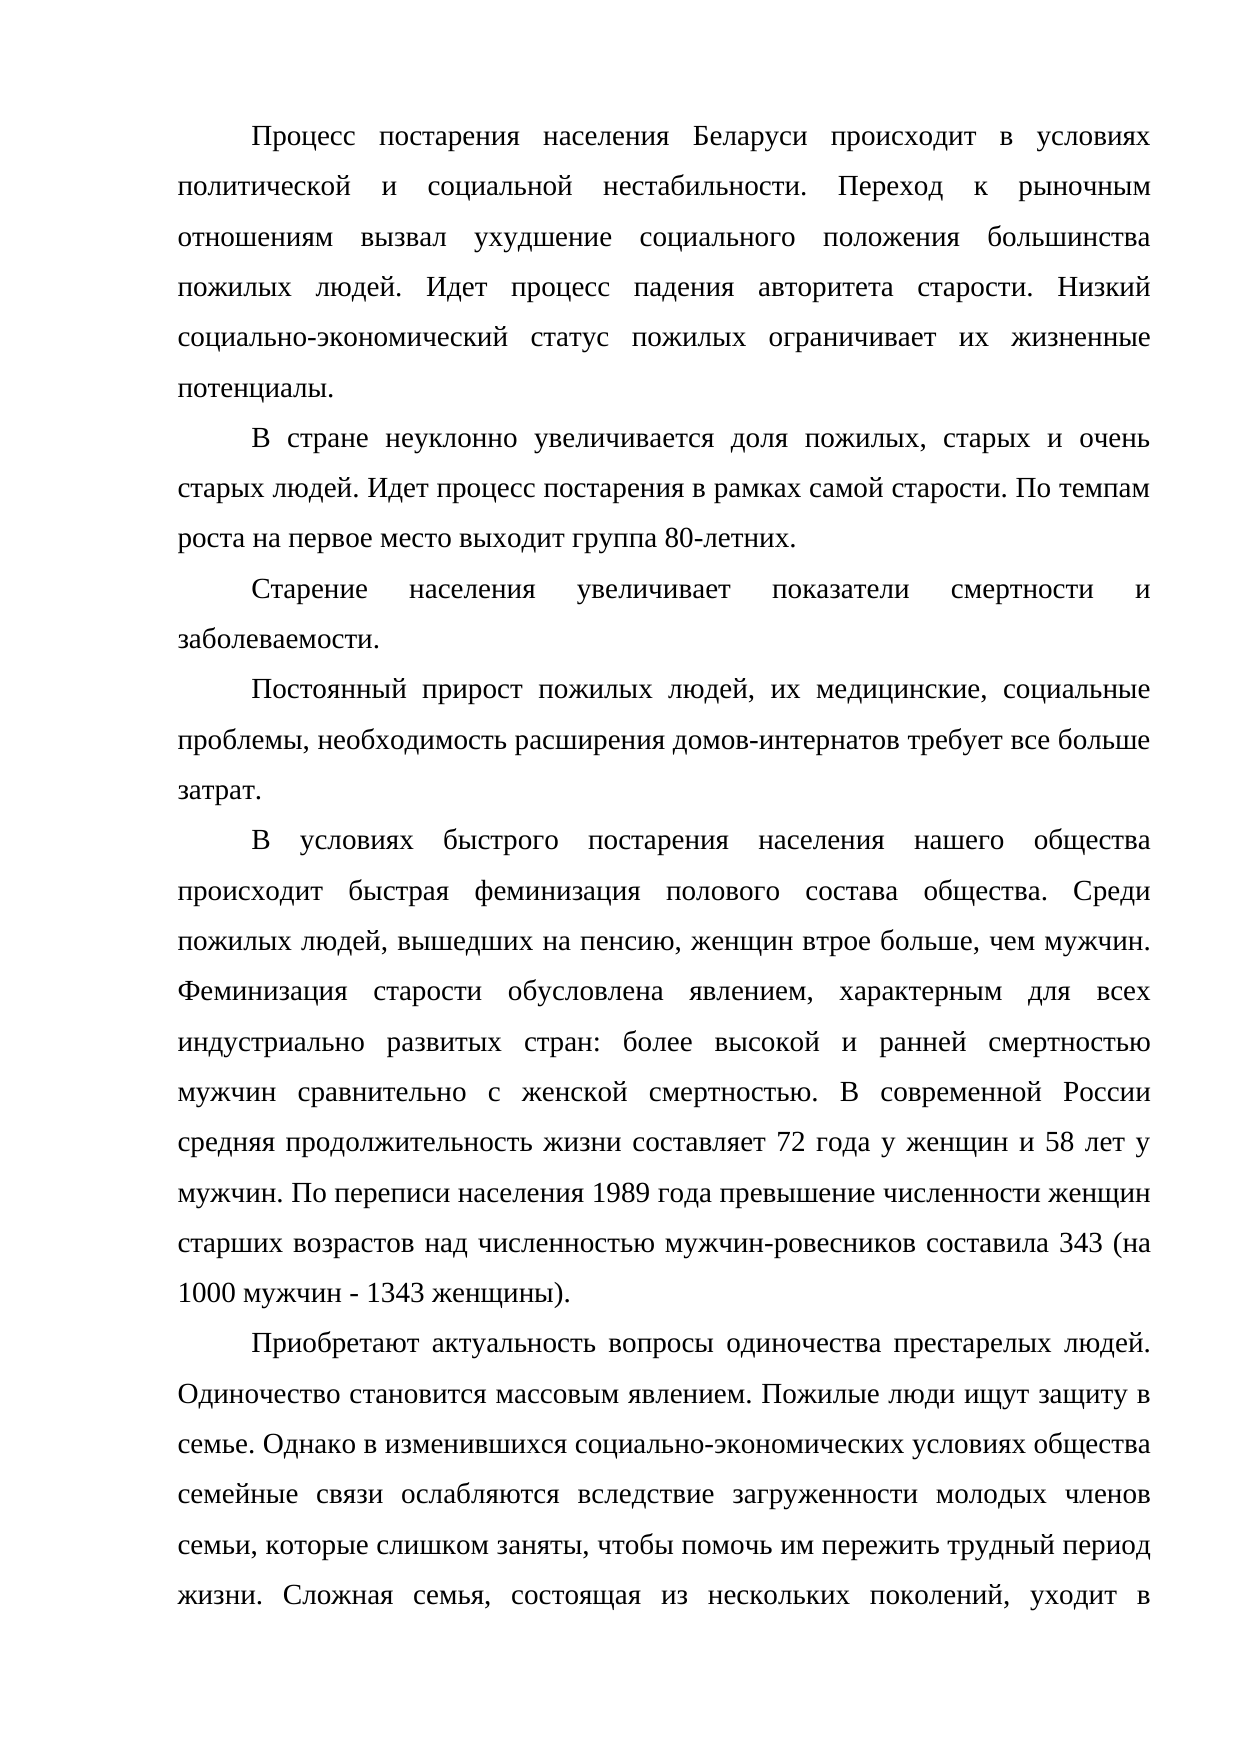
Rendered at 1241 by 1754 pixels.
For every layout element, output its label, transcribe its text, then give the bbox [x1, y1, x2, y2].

text В условиях быстрого постарения населения нашего общества происходит быстрая феминизация полового состава общества. Среди пожилых людей, вышедших на пенсию, женщин втрое больше, чем мужчин. Феминизация старости обусловлена явлением, характерным для всех индустриально развитых стран: более высокой и ранней смертностью мужчин сравнительно с женской смертностью. В современной России средняя продолжительность жизни составляет 72 года у женщин и 58 лет у мужчин. По переписи населения 1989 года превышение численности женщин старших возрастов над численностью мужчин-ровесников составила 343 (на 1000 мужчин - 1343 женщины). [177, 822, 1152, 1309]
text Постоянный прирост пожилых людей, их медицинские, социальные проблемы, необходимость расширения домов-интернатов требует все больше затрат. [177, 672, 1152, 806]
text Старение населения увеличивает показатели смертности и заболеваемости. [177, 571, 1152, 655]
text В стране неуклонно увеличивается доля пожилых, старых и очень старых людей. Идет процесс постарения в рамках самой старости. По темпам роста на первое место выходит группа 80-летних. [177, 420, 1152, 554]
text Процесс постарения населения Беларуси происходит в условиях политической и социальной нестабильности. Переход к рыночным отношениям вызвал ухудшение социального положения большинства пожилых людей. Идет процесс падения авторитета старости. Низкий социально-экономический статус пожилых ограничивает их жизненные потенциалы. [177, 118, 1152, 403]
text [177, 1326, 1152, 1611]
